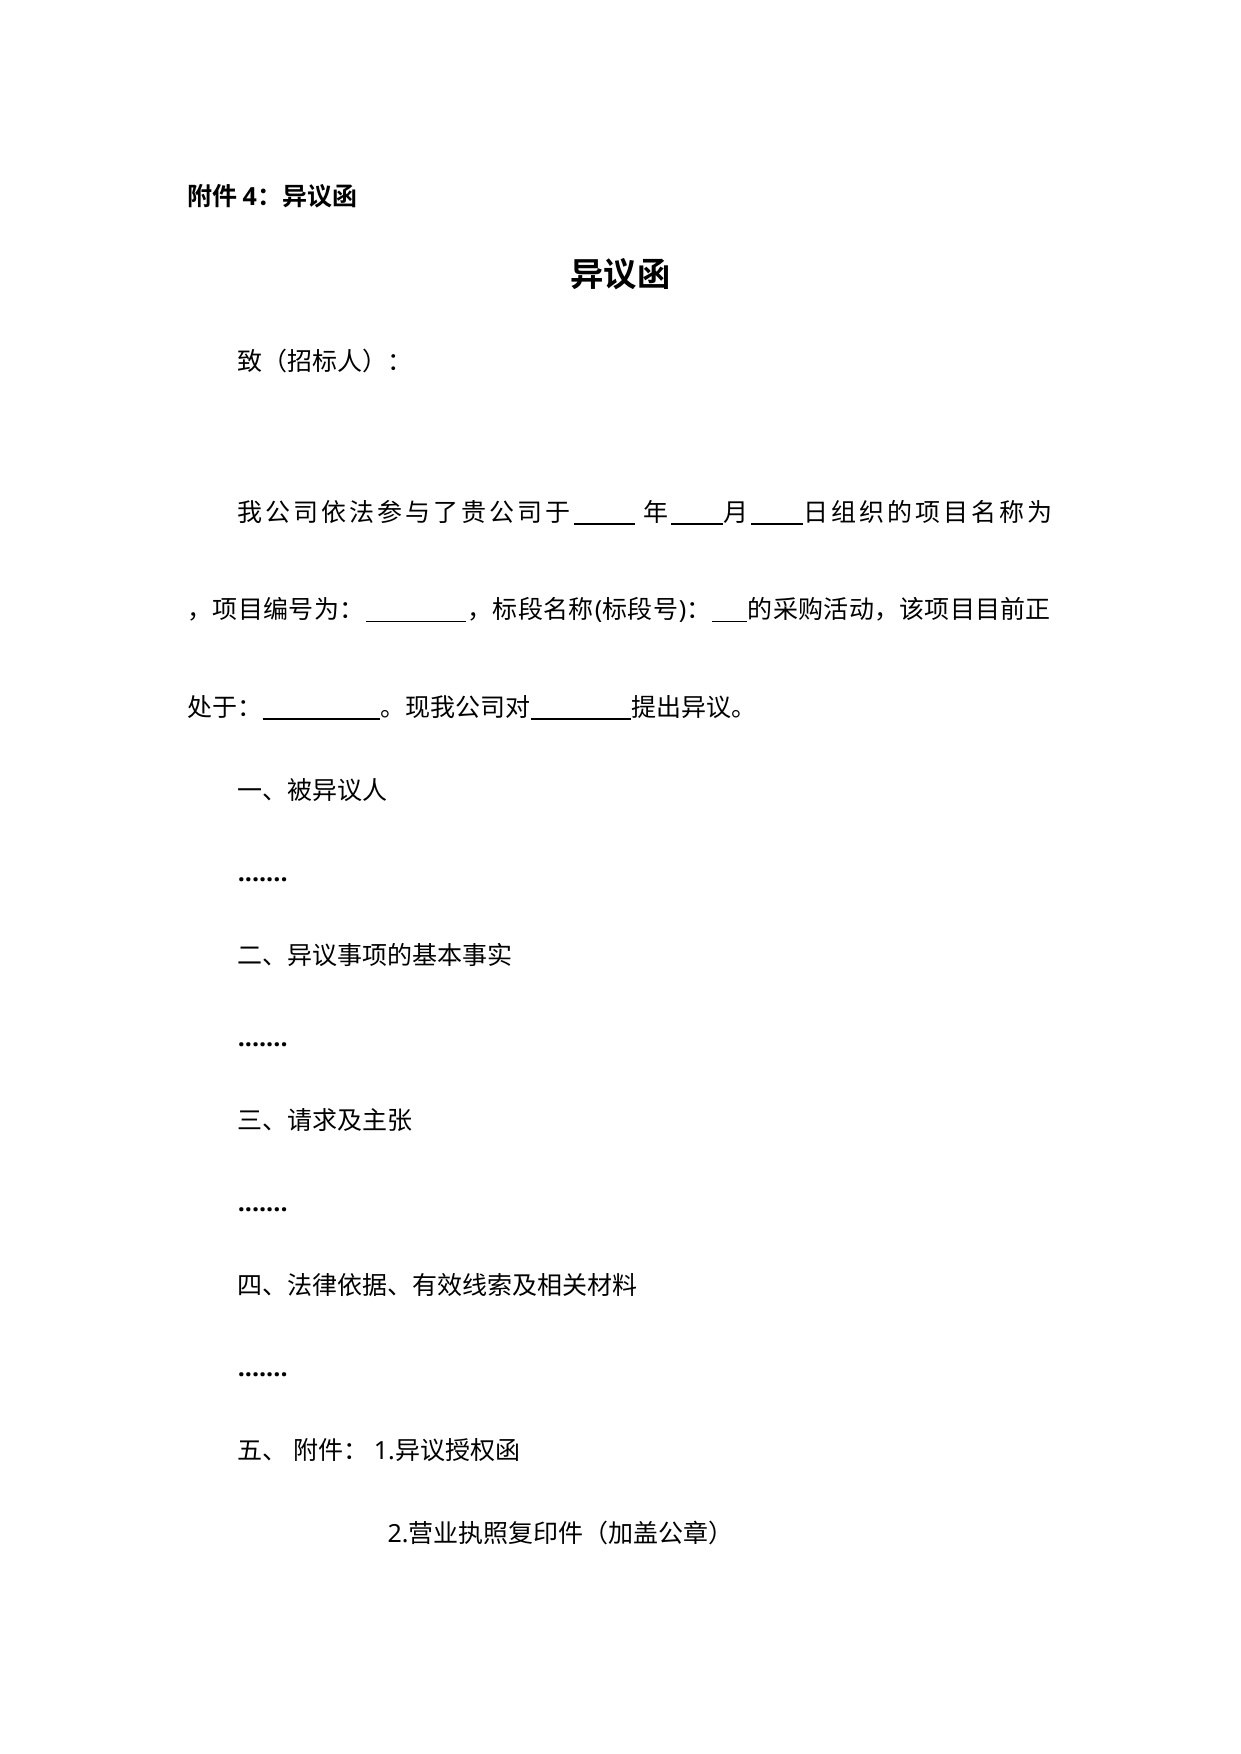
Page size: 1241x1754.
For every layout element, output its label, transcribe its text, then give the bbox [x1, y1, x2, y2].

text 异议函 [187, 239, 1053, 304]
text 五、 附件： 1.异议授权函 [187, 1416, 1053, 1481]
text 二、异议事项的基本事实 [187, 921, 1053, 986]
text 2.营业执照复印件（加盖公章） [187, 1499, 1053, 1564]
text ....... [187, 1334, 1053, 1399]
text ....... [187, 1169, 1053, 1234]
text 一、被异议人 [187, 756, 1053, 821]
text 三、请求及主张 [187, 1086, 1053, 1151]
text 附件4：异议函 [187, 162, 1053, 227]
text ....... [187, 1004, 1053, 1069]
text 致（招标人）： [187, 341, 1053, 378]
text ....... [187, 839, 1053, 904]
text 我公司依法参与了贵公司于 年 月 日组织的项目名称为 ，项目编号为： ，标段名称(标段号)： 的采购活动，该项目目前正处于： 。现我公司对 提出异议。 [187, 478, 1053, 738]
text 四、法律依据、有效线索及相关材料 [187, 1251, 1053, 1316]
